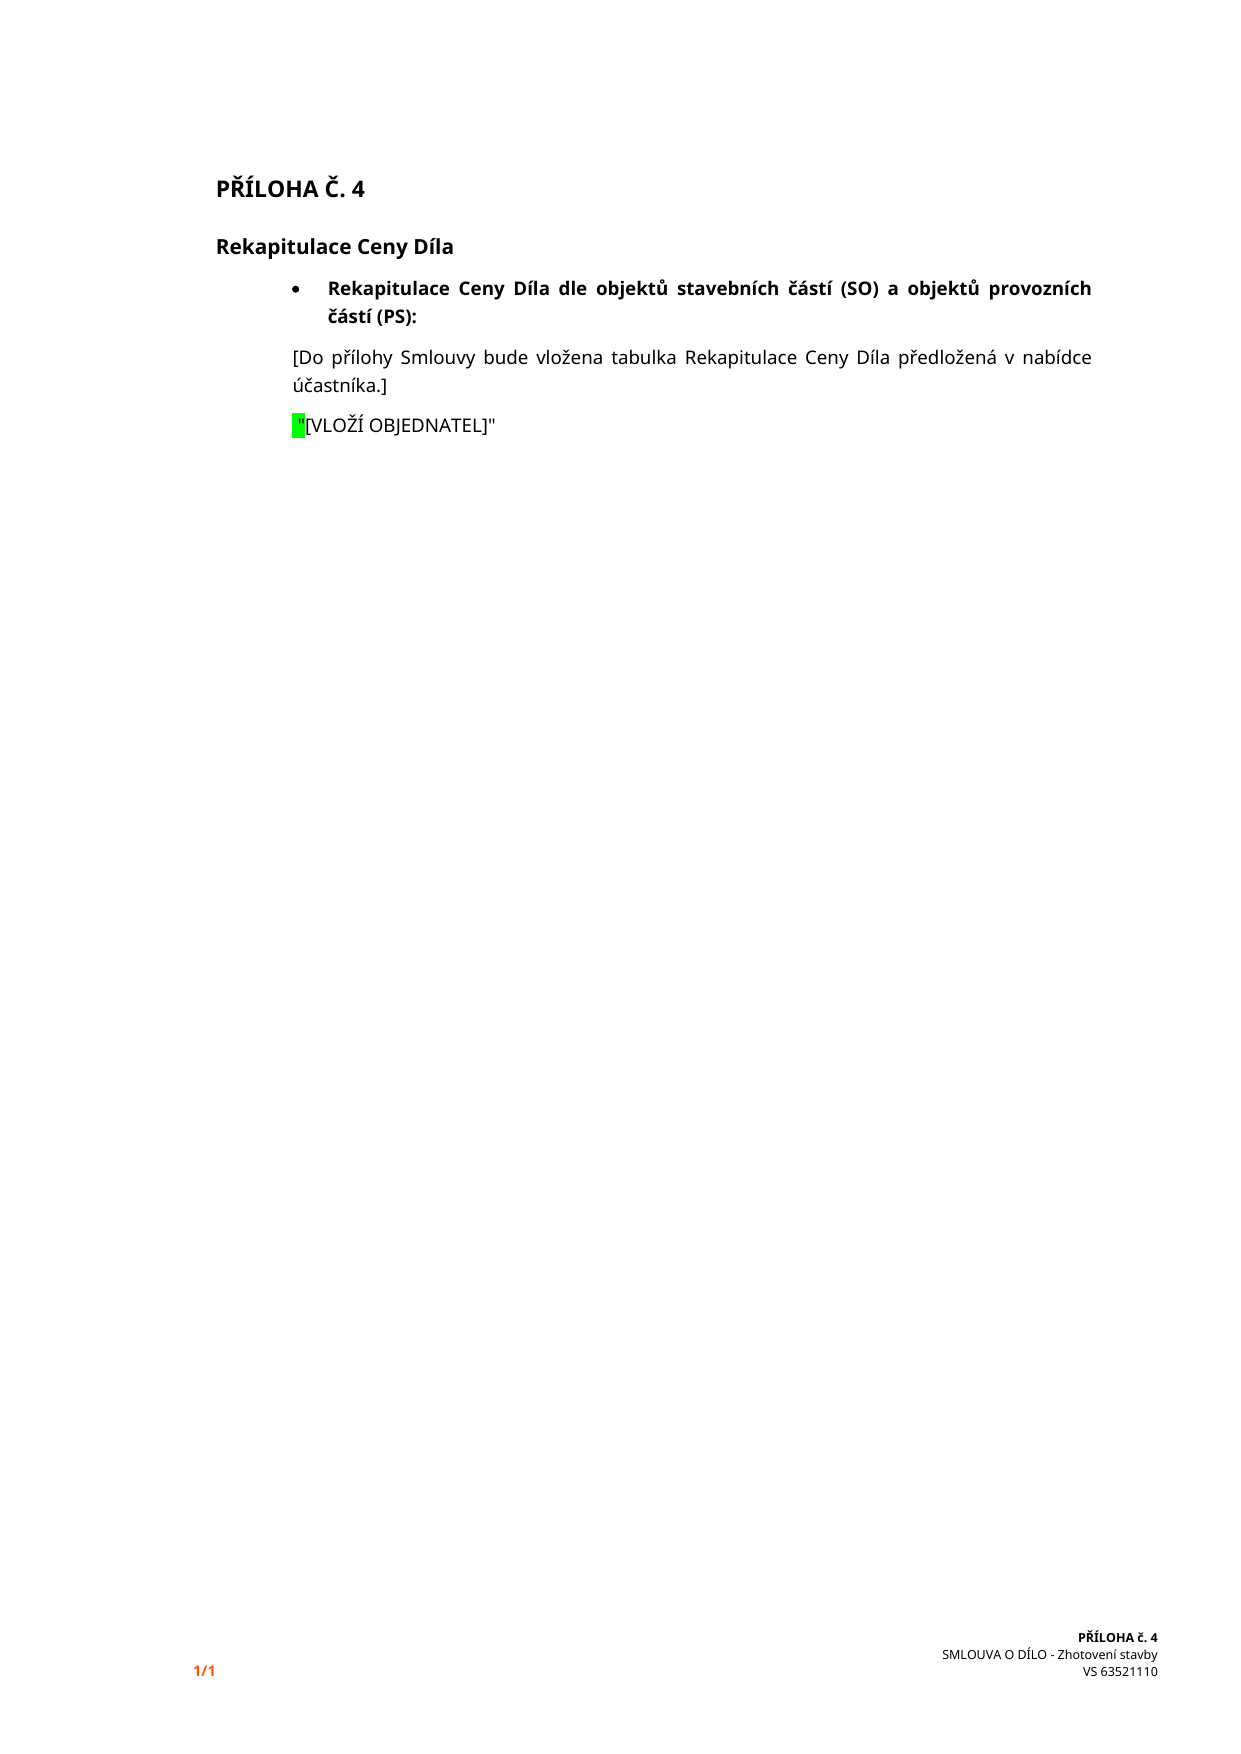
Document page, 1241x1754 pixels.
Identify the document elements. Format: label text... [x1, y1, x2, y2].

text Rekapitulace Ceny Díla dle objektů stavebních částí (SO) a objektů provozních částí (PS): [292, 276, 1093, 329]
text Příloha č. 4 [216, 172, 1093, 204]
text [Do přílohy Smlouvy bude vložena tabulka Rekapitulace Ceny Díla předložená v nabídce účastníka.] [257, 344, 1093, 398]
text Rekapitulace Ceny Díla [216, 232, 1093, 260]
